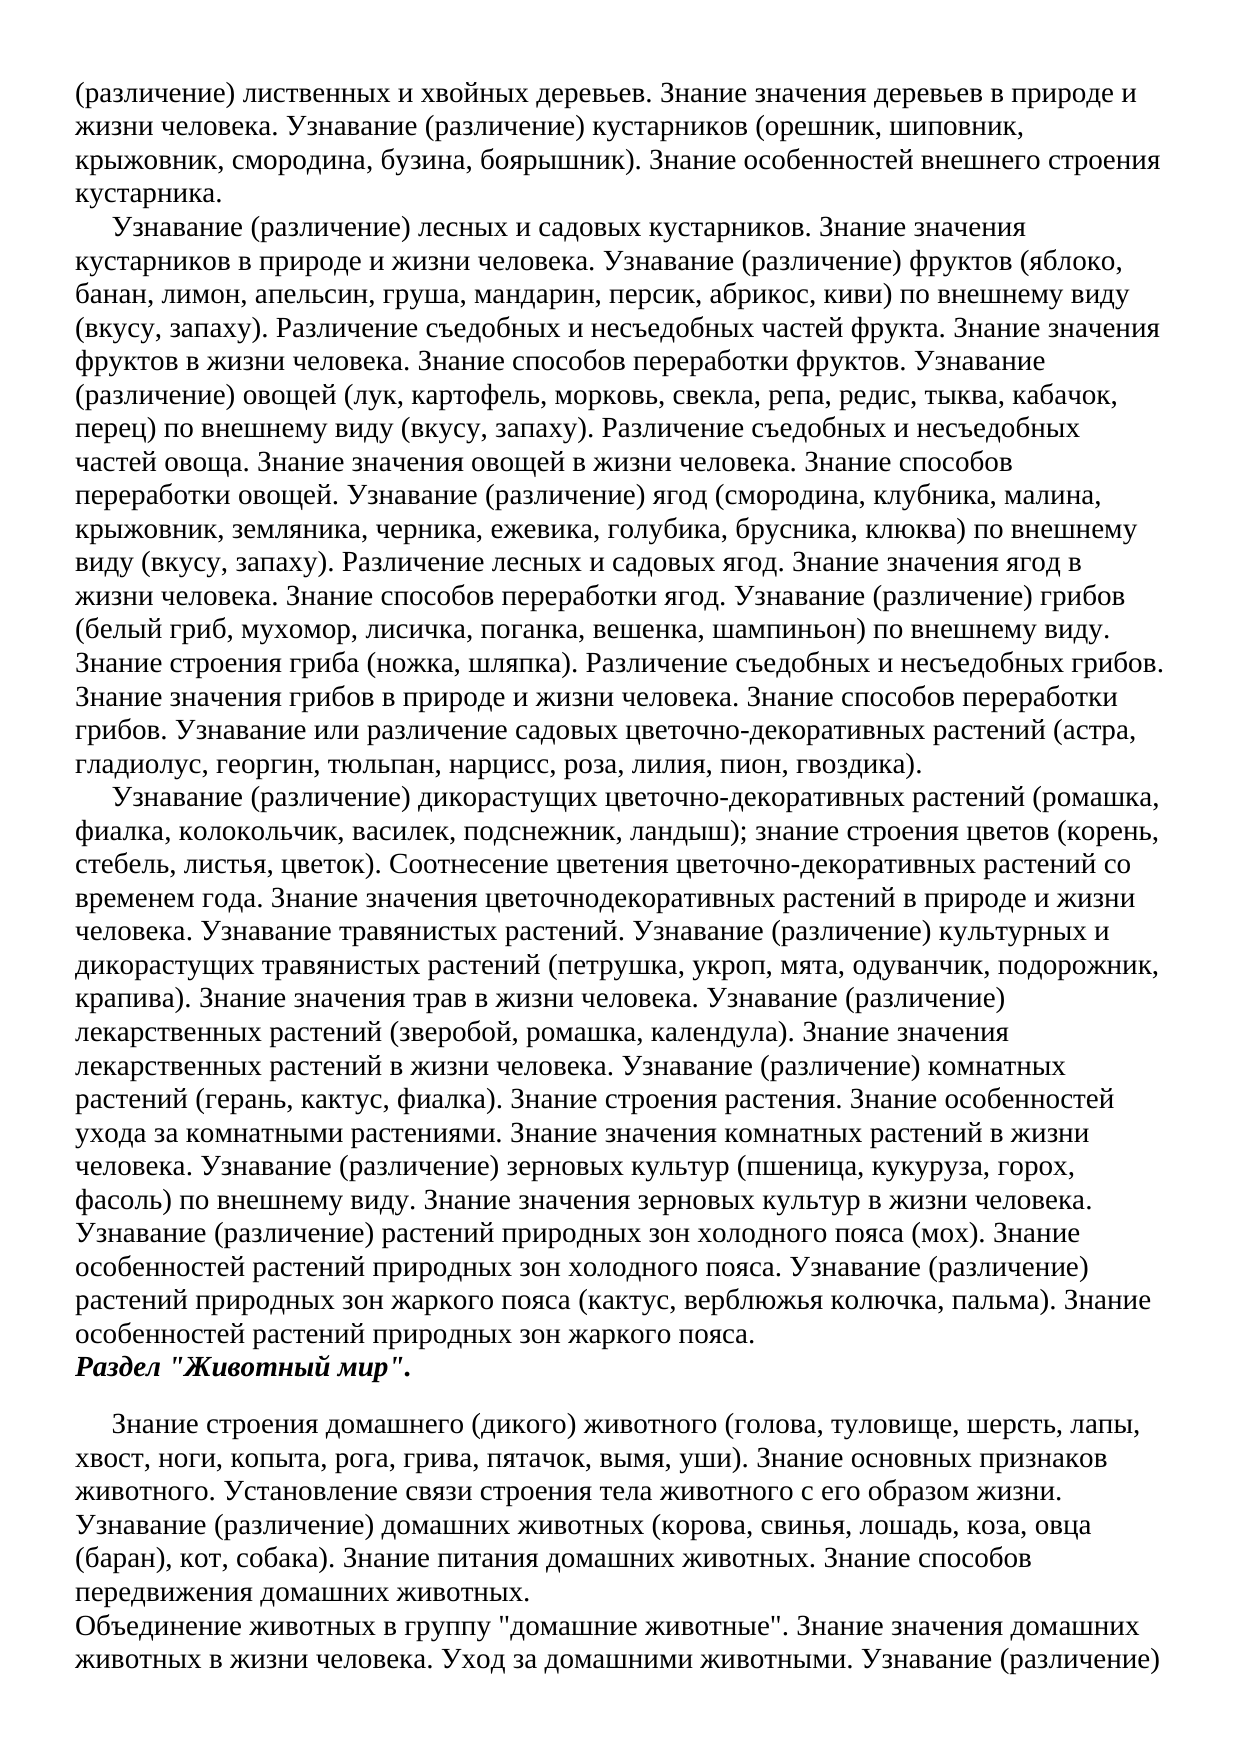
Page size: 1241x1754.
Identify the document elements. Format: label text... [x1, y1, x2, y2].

text Раздел "Животный мир". [75, 1349, 1165, 1383]
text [75, 1608, 1165, 1675]
text Узнавание (различение) дикорастущих цветочно-декоративных растений (ромашка, фиалка, колокольчик, василек, подснежник, ландыш); знание строения цветов (корень, стебель, листья, цветок). Соотнесение цветения цветочно-декоративных растений со временем года. Знание значения цветочнодекоративных растений в природе и жизни человека. Узнавание травянистых растений. Узнавание (различение) культурных и дикорастущих травянистых растений (петрушка, укроп, мята, одуванчик, подорожник, крапива). Знание значения трав в жизни человека. Узнавание (различение) лекарственных растений (зверобой, ромашка, календула). Знание значения лекарственных растений в жизни человека. Узнавание (различение) комнатных растений (герань, кактус, фиалка). Знание строения растения. Знание особенностей ухода за комнатными растениями. Знание значения комнатных растений в жизни человека. Узнавание (различение) зерновых культур (пшеница, кукуруза, горох, фасоль) по внешнему виду. Знание значения зерновых культур в жизни человека. Узнавание (различение) растений природных зон холодного пояса (мох). Знание особенностей растений природных зон холодного пояса. Узнавание (различение) растений природных зон жаркого пояса (кактус, верблюжья колючка, пальма). Знание особенностей растений природных зон жаркого пояса. [75, 779, 1165, 1349]
text Знание строения домашнего (дикого) животного (голова, туловище, шерсть, лапы, хвост, ноги, копыта, рога, грива, пятачок, вымя, уши). Знание основных признаков животного. Установление связи строения тела животного с его образом жизни. Узнавание (различение) домашних животных (корова, свинья, лошадь, коза, овца (баран), кот, собака). Знание питания домашних животных. Знание способов передвижения домашних животных. [75, 1406, 1165, 1608]
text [75, 75, 1165, 209]
text Узнавание (различение) лесных и садовых кустарников. Знание значения кустарников в природе и жизни человека. Узнавание (различение) фруктов (яблоко, банан, лимон, апельсин, груша, мандарин, персик, абрикос, киви) по внешнему виду (вкусу, запаху). Различение съедобных и несъедобных частей фрукта. Знание значения фруктов в жизни человека. Знание способов переработки фруктов. Узнавание (различение) овощей (лук, картофель, морковь, свекла, репа, редис, тыква, кабачок, перец) по внешнему виду (вкусу, запаху). Различение съедобных и несъедобных частей овоща. Знание значения овощей в жизни человека. Знание способов переработки овощей. Узнавание (различение) ягод (смородина, клубника, малина, крыжовник, земляника, черника, ежевика, голубика, брусника, клюква) по внешнему виду (вкусу, запаху). Различение лесных и садовых ягод. Знание значения ягод в жизни человека. Знание способов переработки ягод. Узнавание (различение) грибов (белый гриб, мухомор, лисичка, поганка, вешенка, шампиньон) по внешнему виду. Знание строения гриба (ножка, шляпка). Различение съедобных и несъедобных грибов. Знание значения грибов в природе и жизни человека. Знание способов переработки грибов. Узнавание или различение садовых цветочно-декоративных растений (астра, гладиолус, георгин, тюльпан, нарцисс, роза, лилия, пион, гвоздика). [75, 209, 1165, 779]
